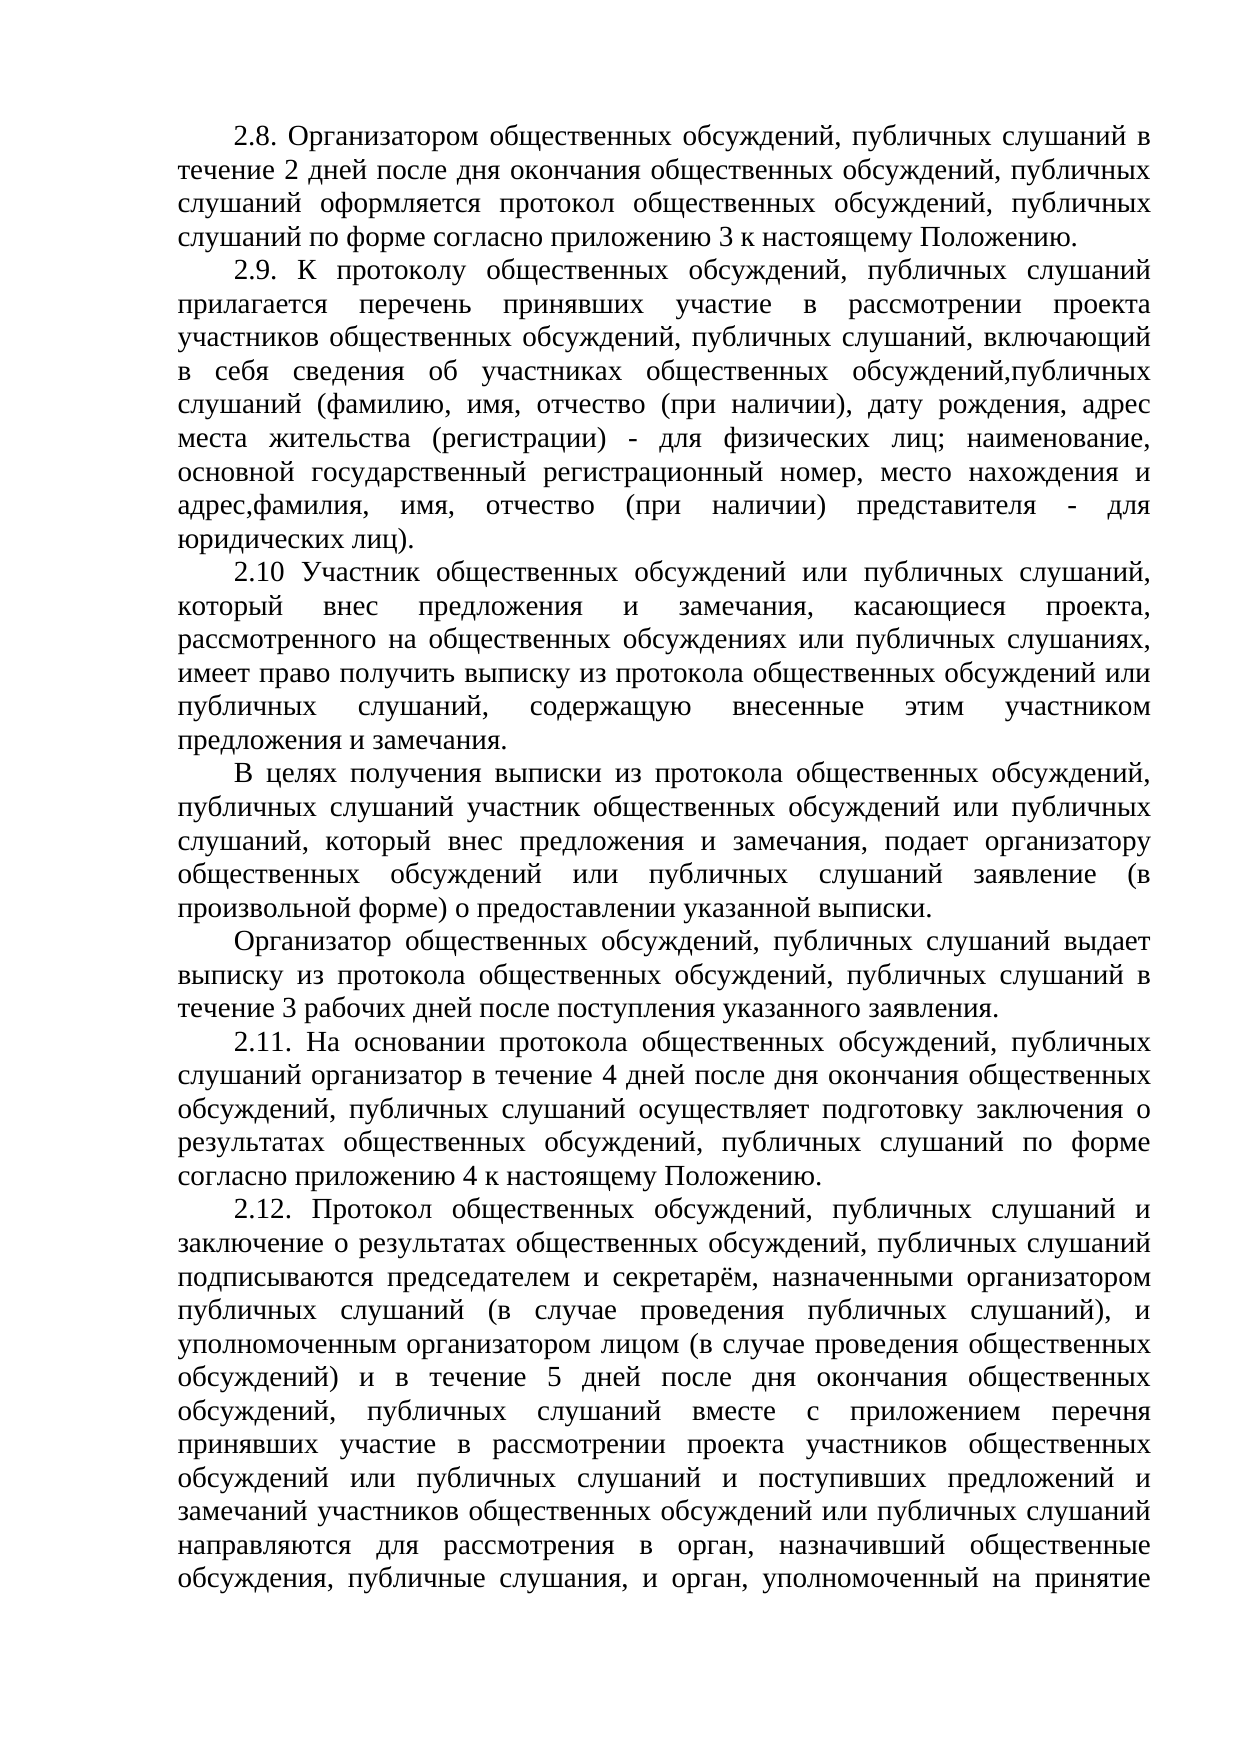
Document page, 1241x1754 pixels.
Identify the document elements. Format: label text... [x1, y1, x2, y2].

text 2.10 Участник общественных обсуждений или публичных слушаний, который внес предложения и замечания, касающиеся проекта, рассмотренного на общественных обсуждениях или публичных слушаниях, имеет право получить выписку из протокола общественных обсуждений или публичных слушаний, содержащую внесенные этим участником предложения и замечания. [177, 554, 1152, 756]
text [177, 1192, 1152, 1594]
text Организатор общественных обсуждений, публичных слушаний выдает выписку из протокола общественных обсуждений, публичных слушаний в течение 3 рабочих дней после поступления указанного заявления. [177, 923, 1152, 1024]
text В целях получения выписки из протокола общественных обсуждений, публичных слушаний участник общественных обсуждений или публичных слушаний, который внес предложения и замечания, подает организатору общественных обсуждений или публичных слушаний заявление (в произвольной форме) о предоставлении указанной выписки. [177, 756, 1152, 923]
text 2.8. Организатором общественных обсуждений, публичных слушаний в течение 2 дней после дня окончания общественных обсуждений, публичных слушаний оформляется протокол общественных обсуждений, публичных слушаний по форме согласно приложению 3 к настоящему Положению. [177, 118, 1152, 252]
text 2.11. На основании протокола общественных обсуждений, публичных слушаний организатор в течение 4 дней после дня окончания общественных обсуждений, публичных слушаний осуществляет подготовку заключения о результатах общественных обсуждений, публичных слушаний по форме согласно приложению 4 к настоящему Положению. [177, 1024, 1152, 1192]
text 2.9. К протоколу общественных обсуждений, публичных слушаний прилагается перечень принявших участие в рассмотрении проекта участников общественных обсуждений, публичных слушаний, включающий в себя сведения об участниках общественных обсуждений,публичных слушаний (фамилию, имя, отчество (при наличии), дату рождения, адрес места жительства (регистрации) - для физических лиц; наименование, основной государственный регистрационный номер, место нахождения и адрес,фамилия, имя, отчество (при наличии) представителя - для юридических лиц). [177, 252, 1152, 554]
